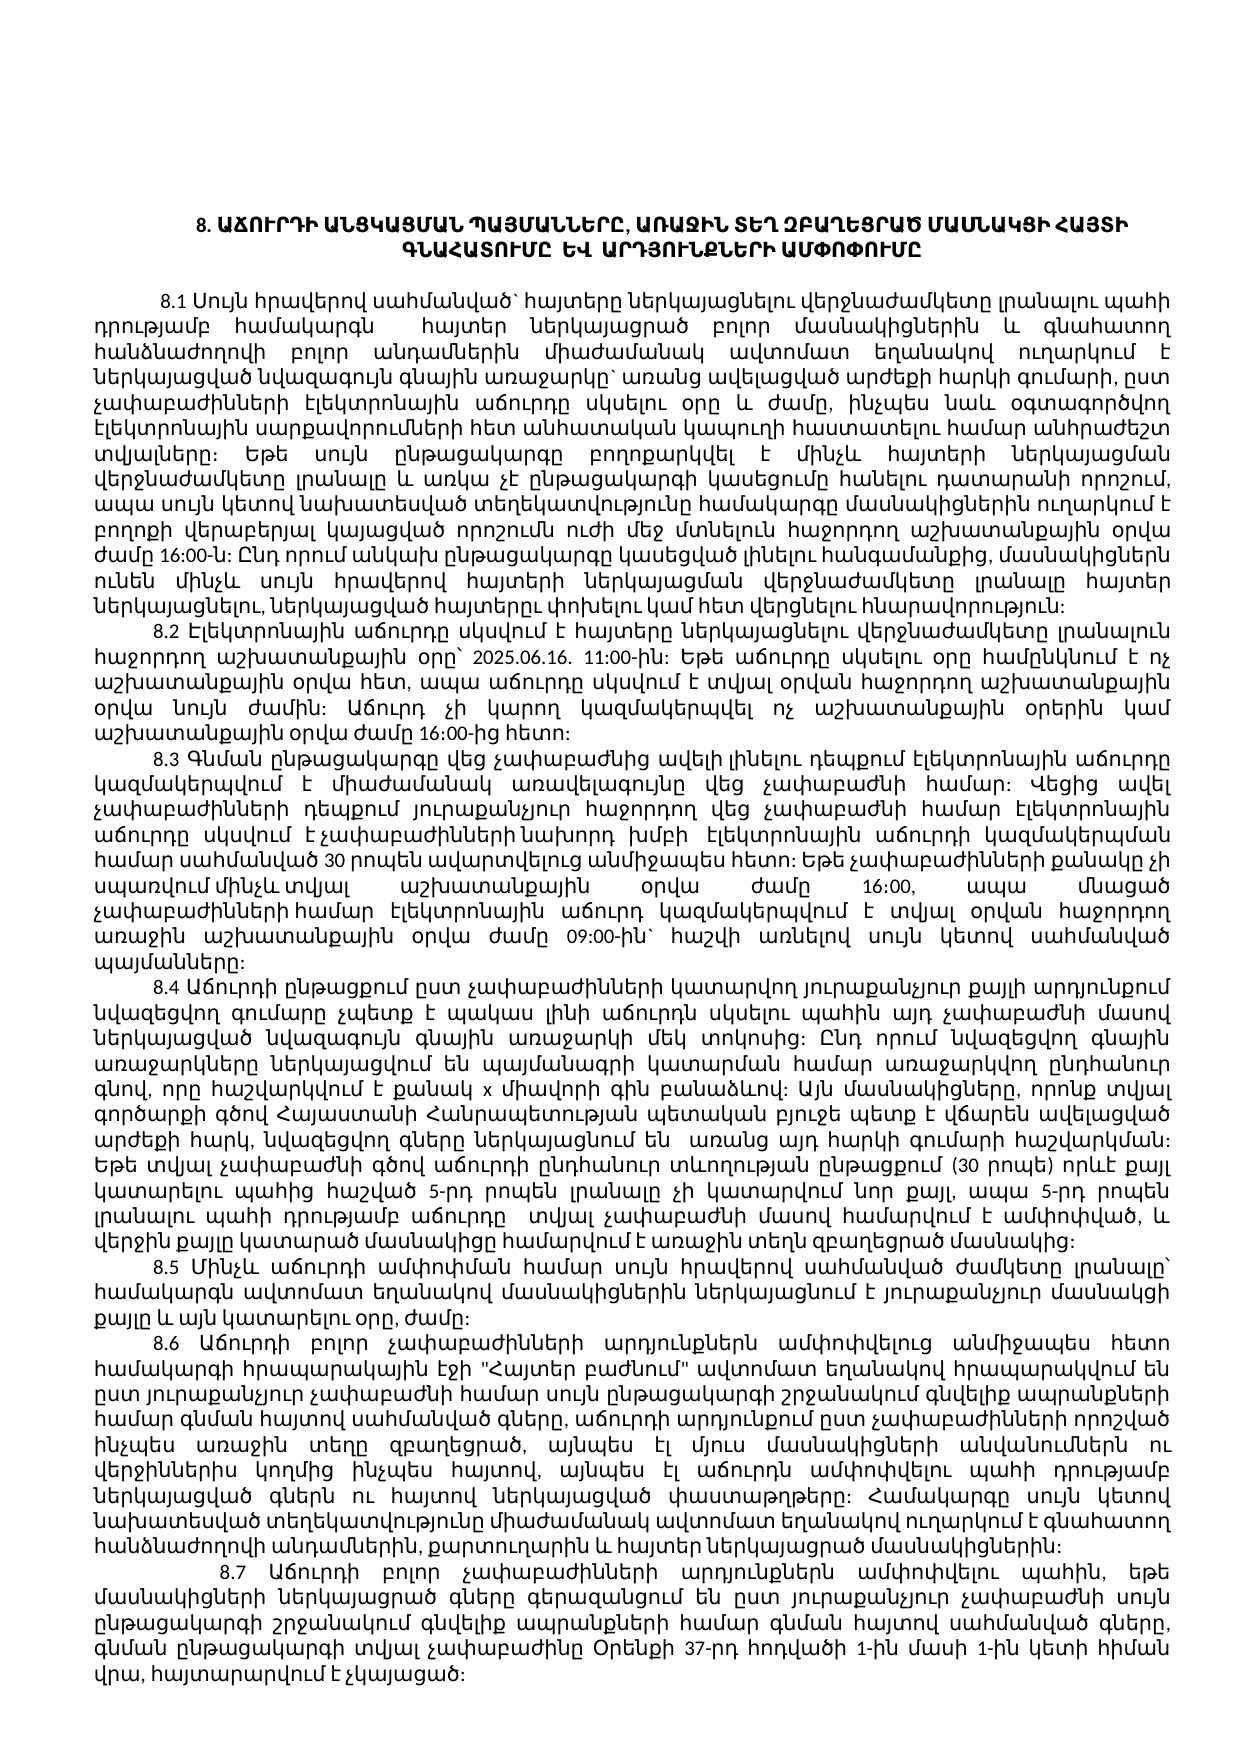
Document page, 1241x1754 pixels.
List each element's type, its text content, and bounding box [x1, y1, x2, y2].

text ԳՆԱՀԱՏՈՒՄԸ ԵՎ ԱՐԴՅՈՒՆՔՆԵՐԻ ԱՄՓՈՓՈՒՄԸ [94, 237, 1171, 263]
text 8.2 Էլեկտրոնային աճուրդը սկսվում է հայտերը ներկայացնելու վերջնաժամկետը լրանալուն հաջորդող աշխատանքային օրը՝ 2025.06.16. 11:00 -ին: Եթե աճուրդը սկսելու օրը համընկնում է ոչ աշխատանքային օրվա հետ, ապա աճուրդը սկսվում է տվյալ օրվան հաջորդող աշխատանքային օրվա նույն ժամին: Աճուրդ չի կարող կազմակերպվել ոչ աշխատանքային օրերին կամ աշխատանքային օրվա ժամը 16։00-ից հետո: [94, 619, 1171, 746]
text 8.7 Աճուրդի բոլոր չափաբաժինների արդյունքներն ամփոփվելու պահին, եթե մասնակիցների ներկայացրած գները գերազանցում են ըստ յուրաքանչյուր չափաբաժնի սույն ընթացակարգի շրջանակում գնվելիք ապրանքների համար գնման հայտով սահմանված գները, գնման ընթացակարգի տվյալ չափաբաժինը Օրենքի 37-րդ հոդվածի 1-ին մասի 1-ին կետի հիման վրա, հայտարարվում է չկայացած: [94, 1559, 1171, 1686]
text 8.4 Աճուրդի ընթացքում ըստ չափաբաժինների կատարվող յուրաքանչյուր քայլի արդյունքում նվազեցվող գումարը չպետք է պակաս լինի աճուրդն սկսելու պահին այդ չափաբաժնի մասով ներկայացված նվազագույն գնային առաջարկի մեկ տոկոսից: Ընդ որում նվազեցվող գնային առաջարկները ներկայացվում են պայմանագրի կատարման համար առաջարկվող ընդհանուր գնով, որը հաշվարկվում է քանակ x միավորի գին բանաձևով: Այն մասնակիցները, որոնք տվյալ գործարքի գծով Հայաստանի Հանրապետության պետական բյուջե պետք է վճարեն ավելացված արժեքի հարկ, նվազեցվող գները ներկայացնում են առանց այդ հարկի գումարի հաշվարկման: Եթե տվյալ չափաբաժնի գծով աճուրդի ընդհանուր տևողության ընթացքում (30 րոպե) որևէ քայլ կատարելու պահից հաշված 5-րդ րոպեն լրանալը չի կատարվում նոր քայլ, ապա 5-րդ րոպեն լրանալու պահի դրությամբ աճուրդը տվյալ չափաբաժնի մասով համարվում է ամփոփված, և վերջին քայլը կատարած մասնակիցը համարվում է առաջին տեղն զբաղեցրած մասնակից: [94, 974, 1171, 1254]
text 8.3 Գնման ընթացակարգը վեց չափաբաժնից ավելի լինելու դեպքում էլեկտրոնային աճուրդը կազմակերպվում է միաժամանակ առավելագույնը վեց չափաբաժնի համար: Վեցից ավել չափաբաժինների դեպքում յուրաքանչյուր հաջորդող վեց չափաբաժնի համար էլեկտրոնային աճուրդը սկսվում է չափաբաժինների նախորդ խմբի էլեկտրոնային աճուրդի կազմակերպման համար սահմանված 30 րոպեն ավարտվելուց անմիջապես հետո: Եթե չափաբաժինների քանակը չի սպառվում մինչև տվյալ աշխատանքային օրվա ժամը 16։00, ապա մնացած չափաբաժինների համար էլեկտրոնային աճուրդ կազմակերպվում է տվյալ օրվան հաջորդող առաջին աշխատանքային օրվա ժամը 09:00-ին` հաշվի առնելով սույն կետով սահմանված պայմանները: [94, 746, 1171, 974]
text 8. ԱՃՈՒՐԴԻ ԱՆՑԿԱՑՄԱՆ ՊԱՅՄԱՆՆԵՐԸ, ԱՌԱՋԻՆ ՏԵՂ ԶԲԱՂԵՑՐԱԾ ՄԱՍՆԱԿՑԻ ՀԱՅՏԻ [94, 212, 1171, 237]
text 8.5 Մինչև աճուրդի ամփոփման համար սույն հրավերով սահմանված ժամկետը լրանալը՝ համակարգն ավտոմատ եղանակով մասնակիցներին ներկայացնում է յուրաքանչյուր մասնակցի քայլը և այն կատարելու օրը, ժամը: [94, 1254, 1171, 1330]
text 8.1 Սույն հրավերով սահմանված` հայտերը ներկայացնելու վերջնաժամկետը լրանալու պահի դրությամբ համակարգն հայտեր ներկայացրած բոլոր մասնակիցներին և գնահատող հանձնաժողովի բոլոր անդամներին միաժամանակ ավտոմատ եղանակով ուղարկում է ներկայացված նվազագույն գնային առաջարկը` առանց ավելացված արժեքի հարկի գումարի, ըստ չափաբաժինների էլեկտրոնային աճուրդը սկսելու օրը և ժամը, ինչպես նաև օգտագործվող էլեկտրոնային սարքավորումների հետ անհատական կապուղի հաստատելու համար անհրաժեշտ տվյալները։ Եթե սույն ընթացակարգը բողոքարկվել է մինչև հայտերի ներկայացման վերջնաժամկետը լրանալը և առկա չէ ընթացակարգի կասեցումը հանելու դատարանի որոշում, ապա սույն կետով նախատեսված տեղեկատվությունը համակարգը մասնակիցներին ուղարկում է բողոքի վերաբերյալ կայացված որոշումն ուժի մեջ մտնելուն հաջորդող աշխատանքային օրվա ժամը 16:00-ն: Ընդ որում անկախ ընթացակարգը կասեցված լինելու հանգամանքից, մասնակիցներն ունեն մինչև սույն հրավերով հայտերի ներկայացման վերջնաժամկետը լրանալը հայտեր ներկայացնելու, ներկայացված հայտերըւ փոխելու կամ հետ վերցնելու հնարավորություն: [94, 288, 1171, 619]
text 8.6 Աճուրդի բոլոր չափաբաժինների արդյունքներն ամփոփվելուց անմիջապես հետո համակարգի հրապարակային էջի "Հայտեր բաժնում" ավտոմատ եղանակով հրապարակվում են ըստ յուրաքանչյուր չափաբաժնի համար սույն ընթացակարգի շրջանակում գնվելիք ապրանքների համար գնման հայտով սահմանված գները, աճուրդի արդյունքում ըստ չափաբաժինների որոշված ինչպես առաջին տեղը զբաղեցրած, այնպես էլ մյուս մասնակիցների անվանումներն ու վերջիններիս կողմից ինչպես հայտով, այնպես էլ աճուրդն ամփոփվելու պահի դրությամբ ներկայացված գներն ու հայտով ներկայացված փաստաթղթերը: Համակարգը սույն կետով նախատեսված տեղեկատվությունը միաժամանակ ավտոմատ եղանակով ուղարկում է գնահատող հանձնաժողովի անդամներին, քարտուղարին և հայտեր ներկայացրած մասնակիցներին: [94, 1330, 1171, 1559]
